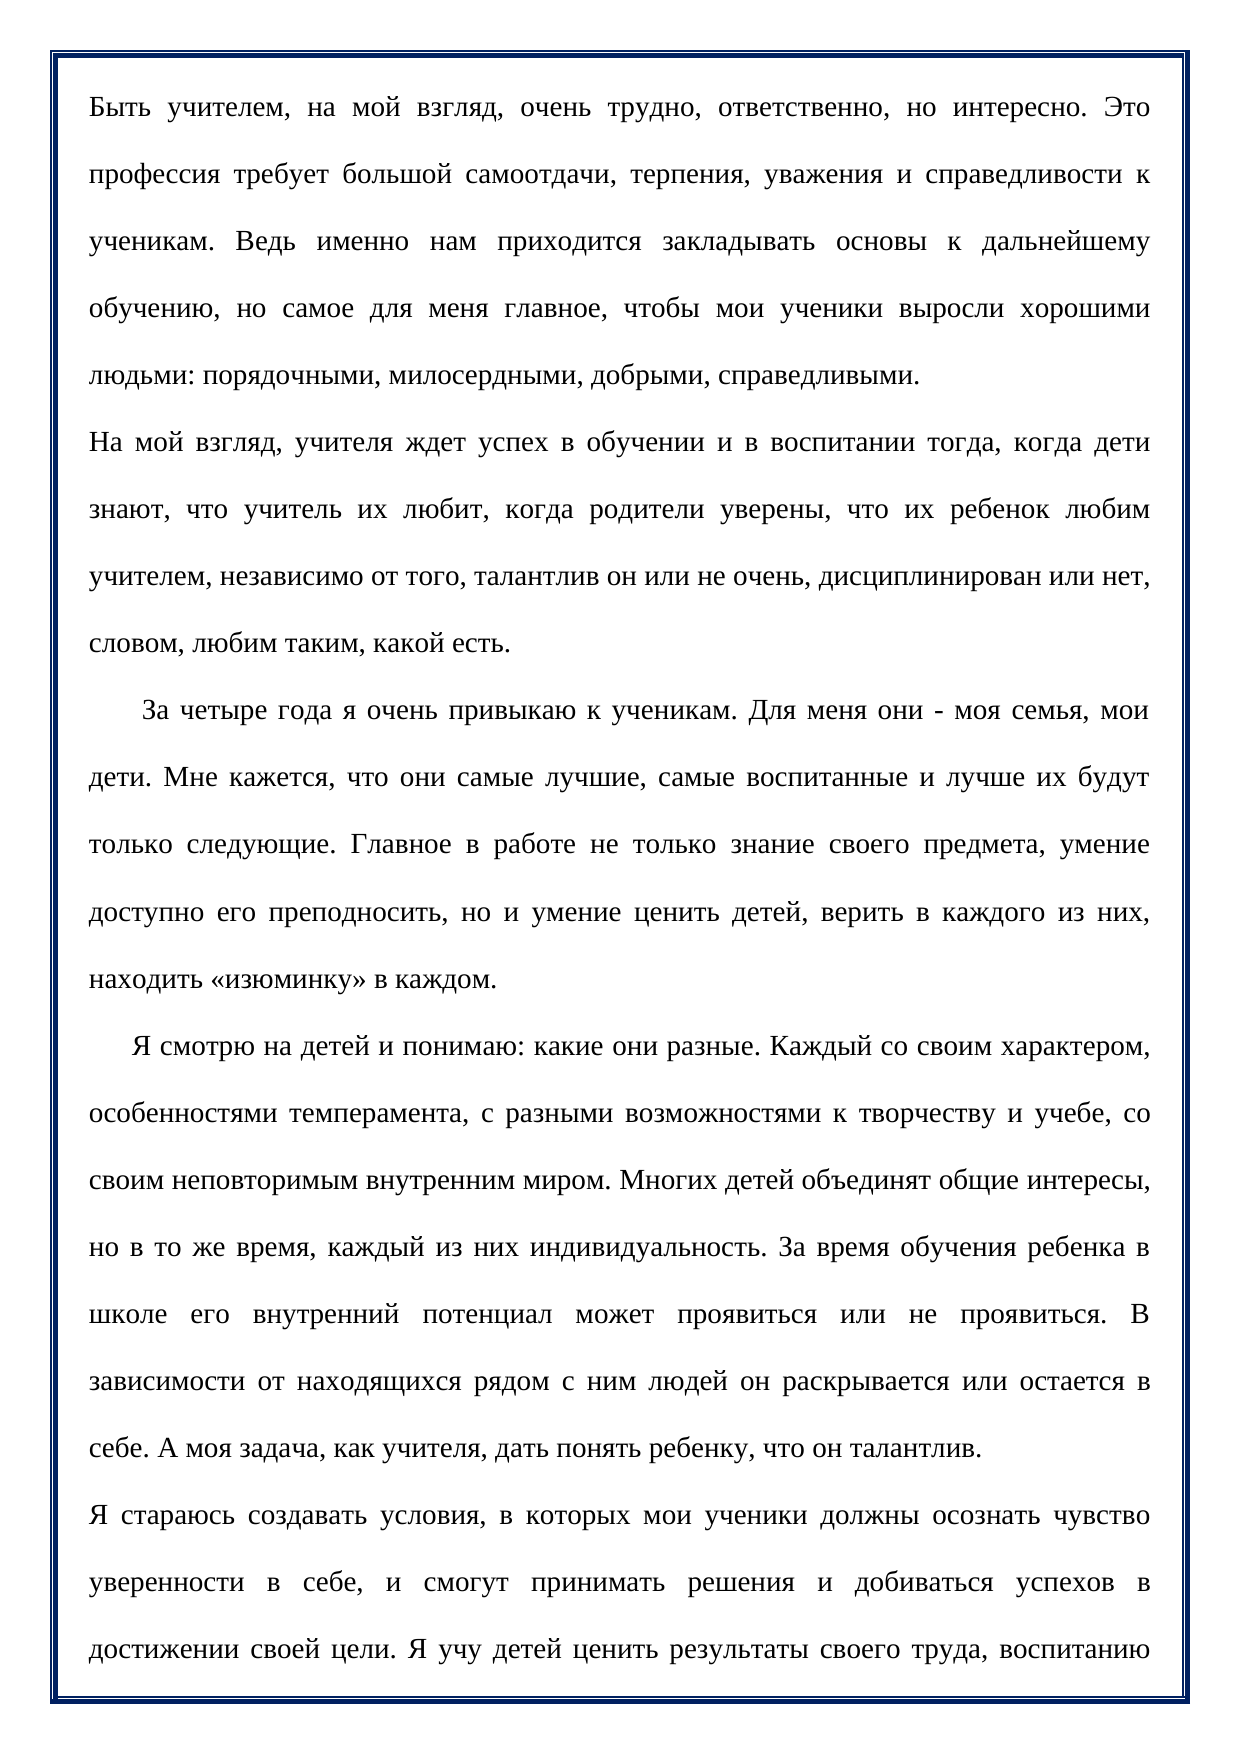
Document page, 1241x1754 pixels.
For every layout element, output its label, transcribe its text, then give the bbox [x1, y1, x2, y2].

text Я смотрю на детей и понимаю: какие они разные. Каждый со своим характером, особенностями темперамента, с разными возможностями к творчеству и учебе, со своим неповторимым внутренним миром. Многих детей объединят общие интересы, но в то же время, каждый из них индивидуальность. За время обучения ребенка в школе его внутренний потенциал может проявиться или не проявиться. В зависимости от находящихся рядом с ним людей он раскрывается или остается в себе. А моя задача, как учителя, дать понять ребенку, что он талантлив. [89, 1028, 1152, 1464]
text За четыре года я очень привыкаю к ученикам. Для меня они - моя семья, мои дети. Мне кажется, что они самые лучшие, самые воспитанные и лучше их будут только следующие. Главное в работе не только знание своего предмета, умение доступно его преподносить, но и умение ценить детей, верить в каждого из них, находить «изюминку» в каждом. [89, 692, 1152, 994]
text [89, 1497, 1152, 1665]
text Быть учителем, на мой взгляд, очень трудно, ответственно, но интересно. Это профессия требует большой самоотдачи, терпения, уважения и справедливости к ученикам. Ведь именно нам приходится закладывать основы к дальнейшему обучению, но самое для меня главное, чтобы мои ученики выросли хорошими людьми: порядочными, милосердными, добрыми, справедливыми. [89, 89, 1152, 391]
text На мой взгляд, учителя ждет успех в обучении и в воспитании тогда, когда дети знают, что учитель их любит, когда родители уверены, что их ребенок любим учителем, независимо от того, талантлив он или не очень, дисциплинирован или нет, словом, любим таким, какой есть. [89, 424, 1152, 659]
